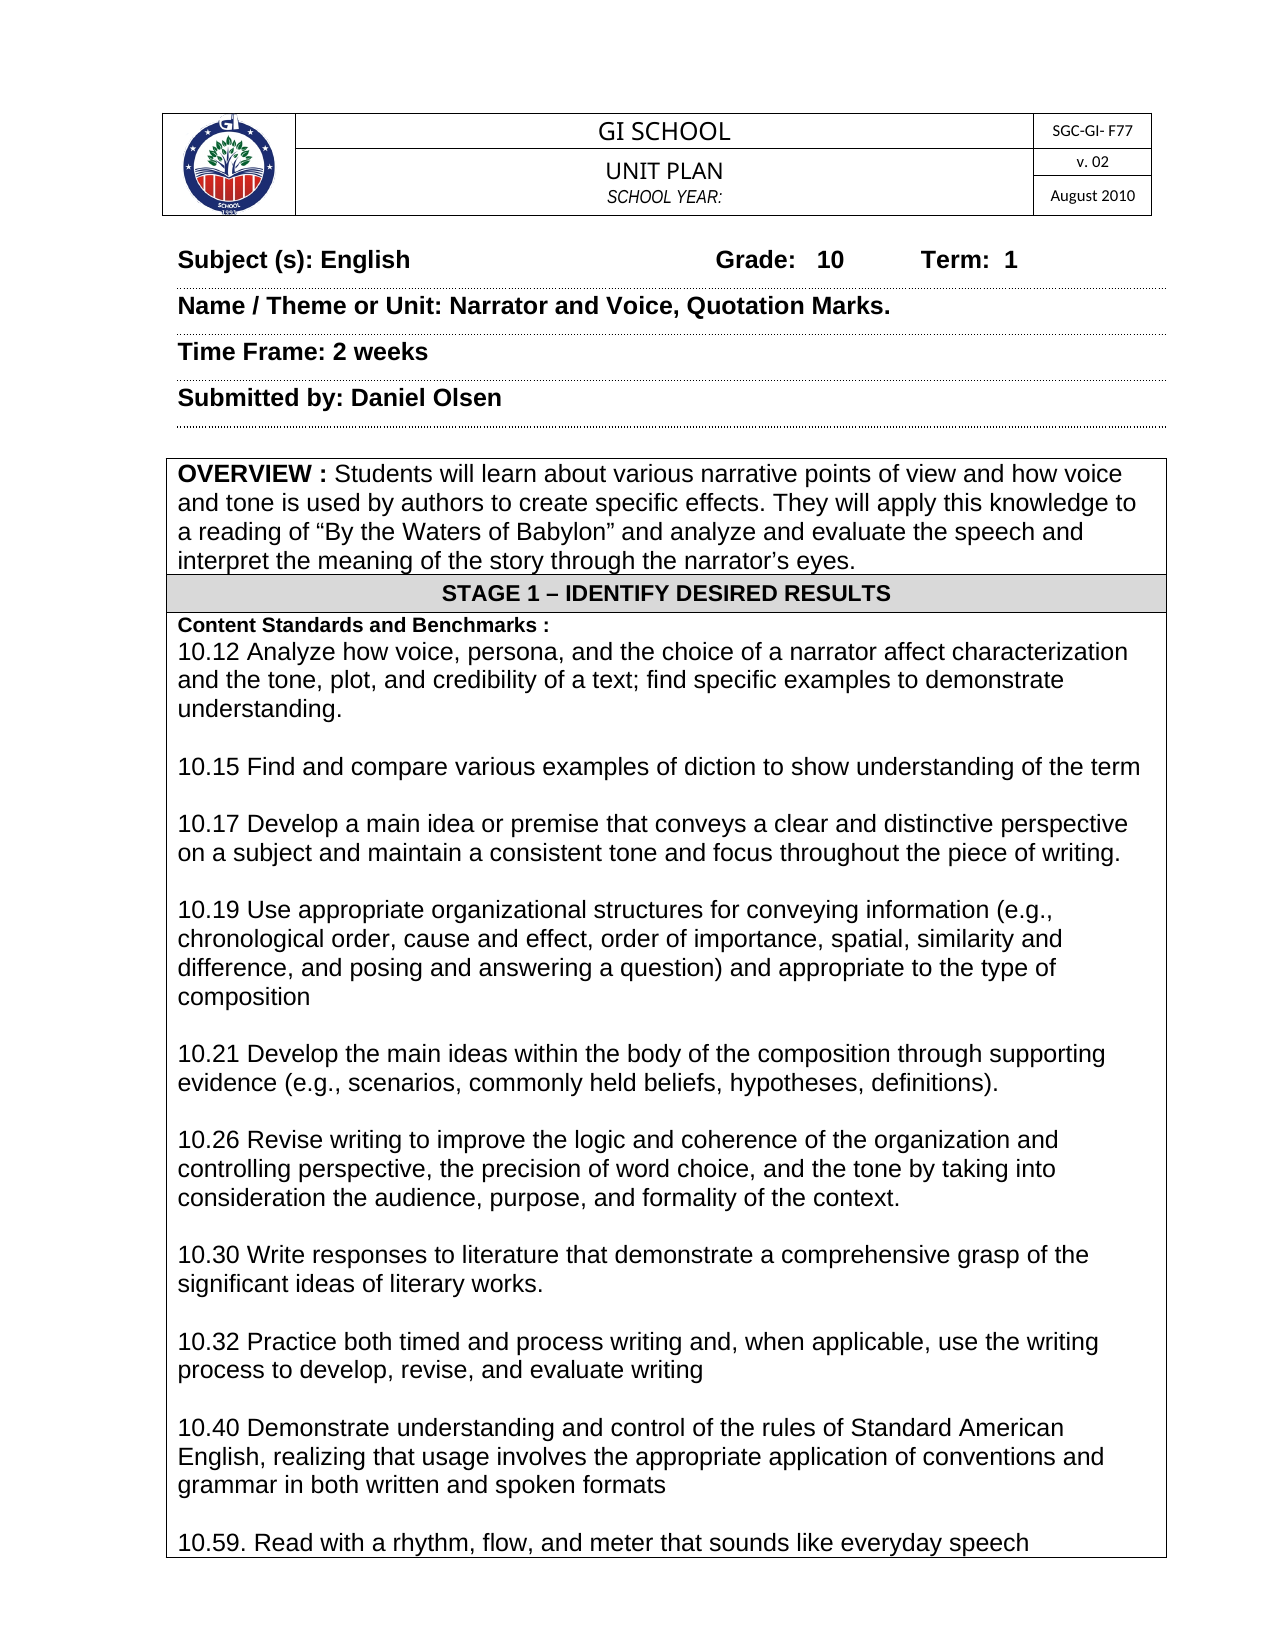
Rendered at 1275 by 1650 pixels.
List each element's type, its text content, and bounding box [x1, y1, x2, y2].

table_header GI SCHOOL [296, 114, 1033, 147]
text Subject (s): English Grade: 10 Term: 1 [177, 244, 1167, 273]
text Submitted by: Daniel Olsen [177, 380, 1167, 412]
table_cell UNIT PLAN SCHOOL YEAR: [296, 149, 1033, 215]
text Name / Theme or Unit: Narrator and Voice, Quotation Marks. [177, 288, 1167, 319]
table_header [163, 114, 181, 215]
table_cell v. 02 [1034, 149, 1151, 175]
table_header [277, 114, 295, 215]
text Time Frame: 2 weeks [177, 334, 1167, 366]
table_cell STAGE 1 – IDENTIFY DESIRED RESULTS [167, 575, 1166, 612]
table_header OVERVIEW : Students will learn about various narrative points of view and how voice and tone is used by authors to create specific effects. They will apply this knowledge to a reading of “By the Waters of Babylon” and analyze and evaluate the speech and interpret the meaning of the story through the narrator’s eyes. [167, 459, 1166, 574]
table_header SGC-GI- F77 [1034, 114, 1151, 147]
picture [181, 113, 277, 215]
table_cell August 2010 [1034, 176, 1151, 215]
